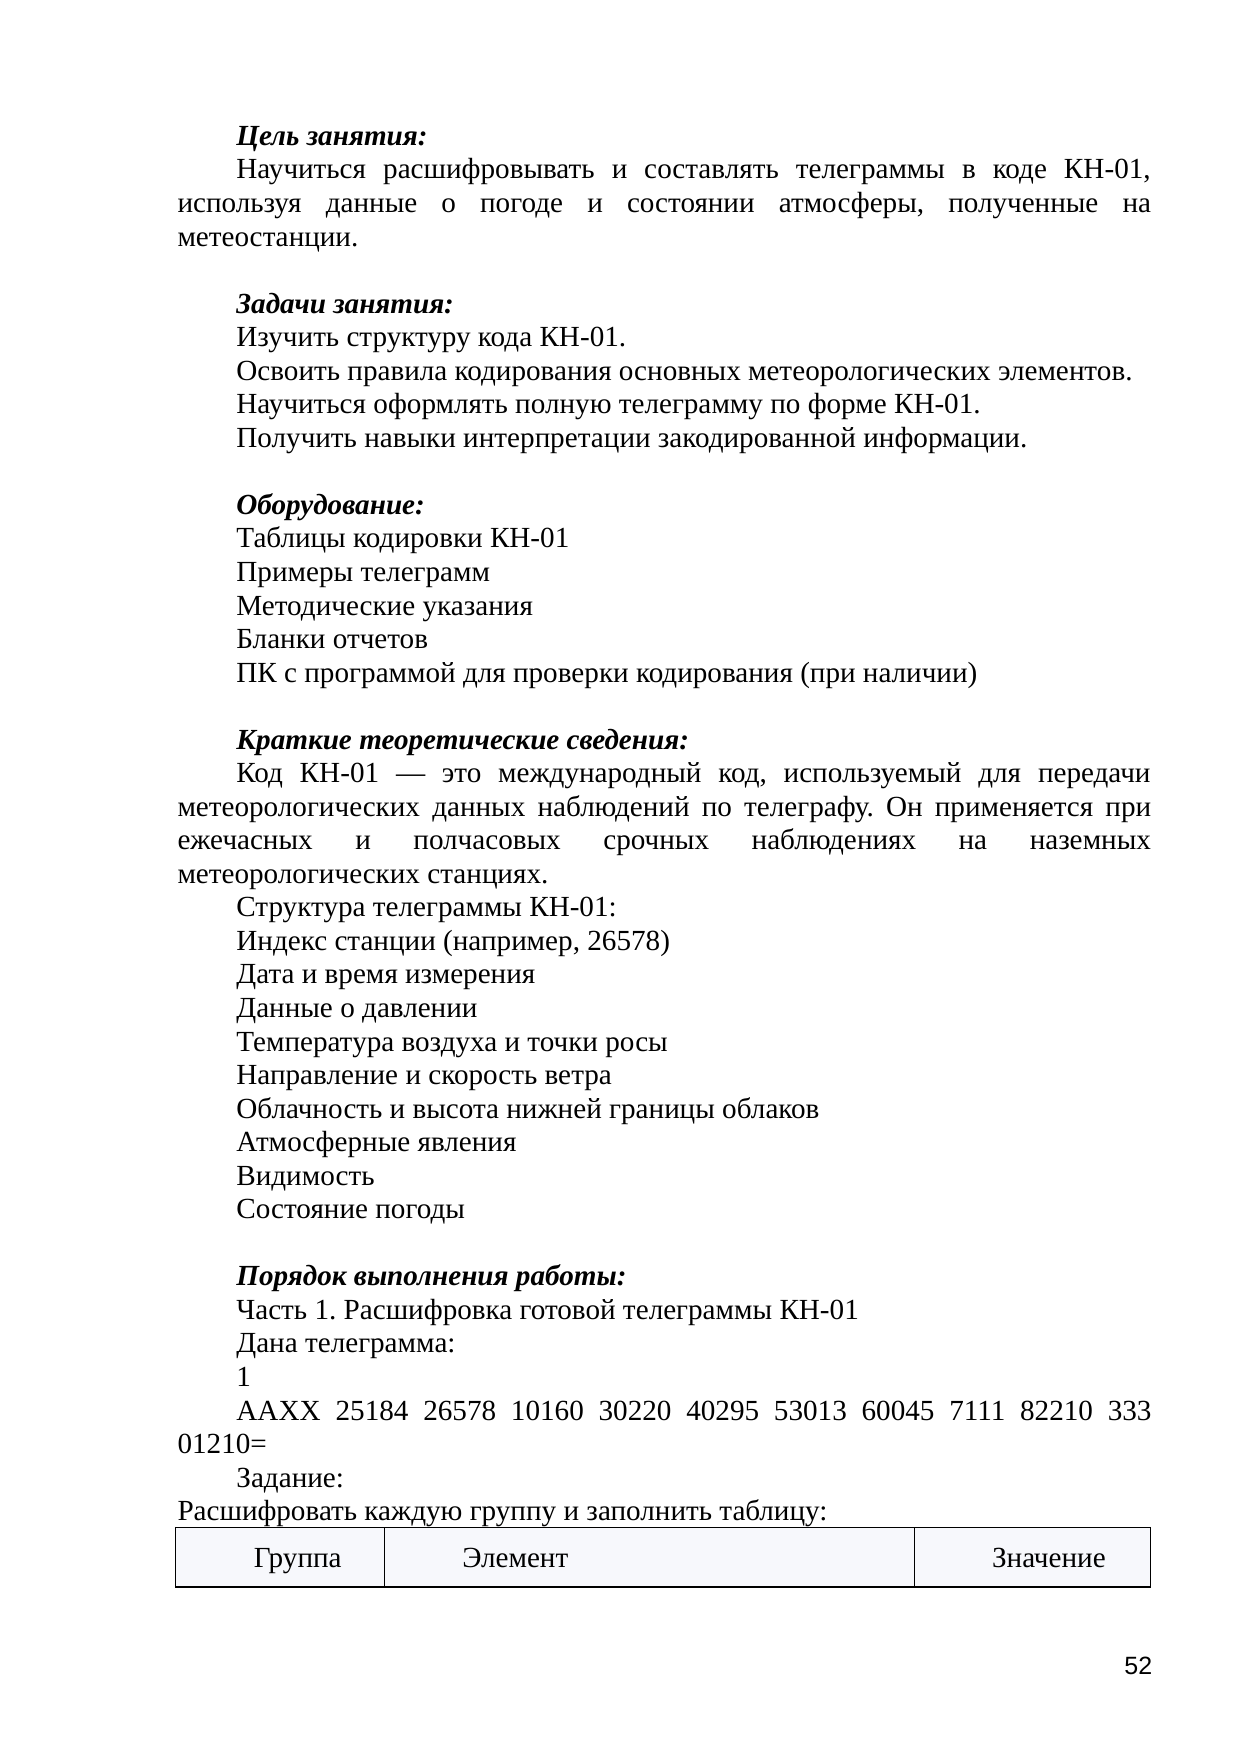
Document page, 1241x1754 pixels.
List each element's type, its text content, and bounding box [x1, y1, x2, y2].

text Направление и скорость ветра [177, 1057, 1152, 1091]
text Примеры телеграмм [177, 554, 1152, 588]
text 1 [177, 1359, 1152, 1393]
text Часть 1. Расшифровка готовой телеграммы КН-01 [177, 1292, 1152, 1326]
text Видимость [177, 1158, 1152, 1191]
text Освоить правила кодирования основных метеорологических элементов. [177, 353, 1152, 386]
text Задачи занятия: [177, 286, 1152, 319]
table_header Группа [176, 1528, 384, 1586]
text Облачность и высота нижней границы облаков [177, 1091, 1152, 1124]
table_header Элемент [385, 1528, 914, 1586]
text Получить навыки интерпретации закодированной информации. [177, 420, 1152, 453]
text Структура телеграммы КН-01: [177, 889, 1152, 923]
text Задание: Расшифровать каждую группу и заполнить таблицу: [177, 1460, 1152, 1527]
text Код КН-01 — это международный код, используемый для передачи метеорологических данных наблюдений по телеграфу. Он применяется при ежечасных и полчасовых срочных наблюдениях на наземных метеорологических станциях. [177, 755, 1152, 889]
text Таблицы кодировки КН-01 [177, 521, 1152, 554]
text Научиться оформлять полную телеграмму по форме КН-01. [177, 386, 1152, 420]
text AAXX 25184 26578 10160 30220 40295 53013 60045 7111 82210 333 01210= [177, 1393, 1152, 1460]
text Порядок выполнения работы: [177, 1258, 1152, 1292]
text Оборудование: [177, 487, 1152, 521]
text Цель занятия: [177, 118, 1152, 152]
text Бланки отчетов [177, 621, 1152, 655]
text Данные о давлении [177, 990, 1152, 1024]
text Изучить структуру кода КН-01. [177, 319, 1152, 353]
text Краткие теоретические сведения: [177, 722, 1152, 755]
text Температура воздуха и точки росы [177, 1024, 1152, 1057]
text ПК с программой для проверки кодирования (при наличии) [177, 655, 1152, 688]
table_header Значение [915, 1528, 1150, 1586]
text Атмосферные явления [177, 1124, 1152, 1158]
text Индекс станции (например, 26578) [177, 923, 1152, 957]
text Научиться расшифровывать и составлять телеграммы в коде КН-01, используя данные о погоде и состоянии атмосферы, полученные на метеостанции. [177, 152, 1152, 252]
text Методические указания [177, 588, 1152, 621]
text Состояние погоды [177, 1191, 1152, 1225]
text Дата и время измерения [177, 957, 1152, 990]
text Дана телеграмма: [177, 1326, 1152, 1359]
